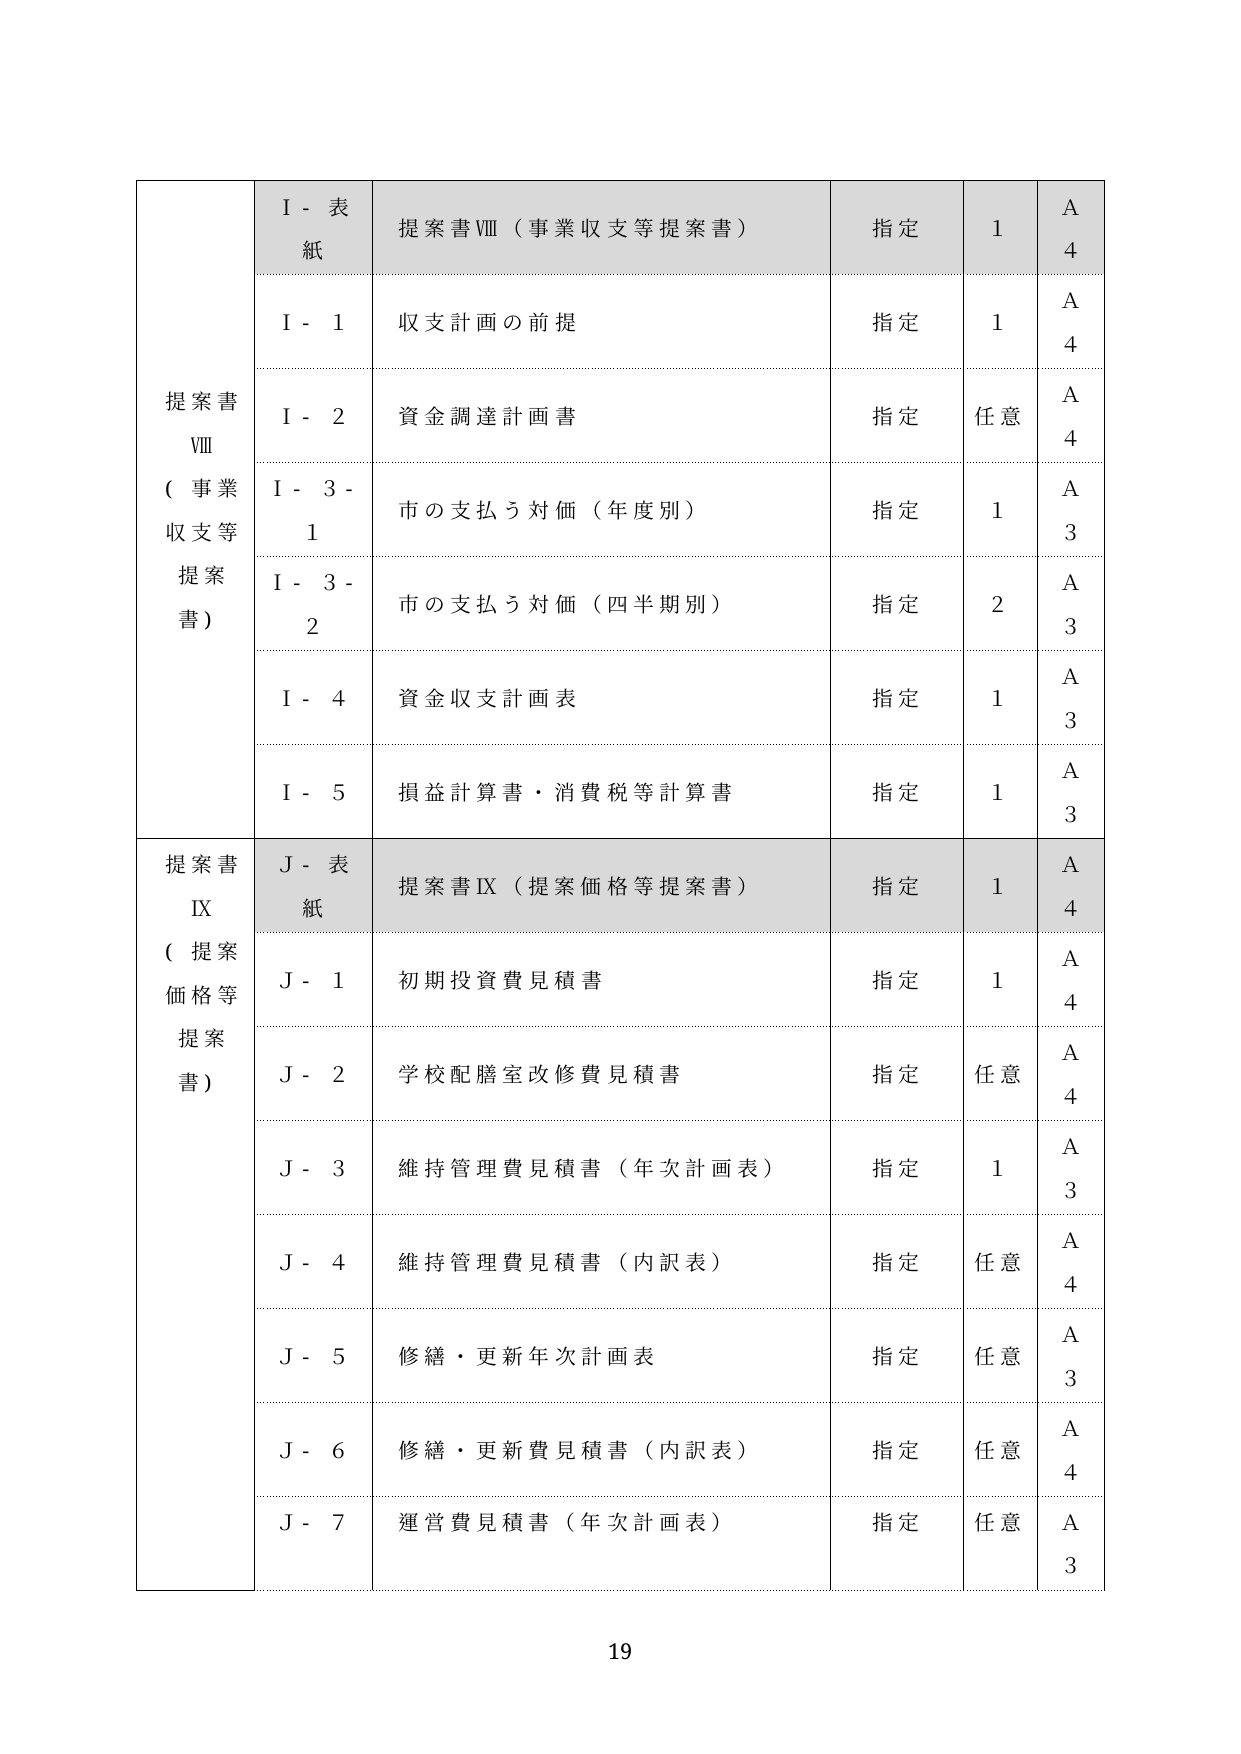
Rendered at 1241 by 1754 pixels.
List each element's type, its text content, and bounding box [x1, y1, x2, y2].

table_cell 資金調達計画書 [373, 368, 830, 462]
table_cell １ [964, 839, 1037, 932]
table_cell 指定 [831, 839, 963, 932]
table_header 提案書Ⅷ（事業収支等提案書） [373, 181, 830, 274]
table_cell Ｉ-２ [255, 368, 372, 462]
table_cell Ａ３ [1038, 462, 1104, 556]
table_cell １ [964, 1120, 1037, 1214]
table_header 提案書Ⅷ (事業収支等提案書) [137, 181, 254, 838]
table_cell Ａ４ [1038, 1402, 1104, 1496]
table_cell 任意 [964, 1496, 1037, 1590]
table_cell 指定 [831, 1496, 963, 1590]
table_cell 指定 [831, 650, 963, 744]
table_cell １ [964, 462, 1037, 556]
table_cell 指定 [831, 744, 963, 838]
table_cell Ｉ-３-１ [255, 462, 372, 556]
table_cell 提案書Ⅸ（提案価格等提案書） [373, 839, 830, 932]
table_cell 維持管理費見積書（年次計画表） [373, 1120, 830, 1214]
table_cell 指定 [831, 1026, 963, 1120]
table_cell 任意 [964, 1026, 1037, 1120]
table_cell Ａ３ [1038, 1120, 1104, 1214]
table_cell 指定 [831, 1214, 963, 1308]
table_cell 指定 [831, 1120, 963, 1214]
table_cell ２ [964, 556, 1037, 650]
table_cell １ [964, 744, 1037, 838]
table_cell 任意 [964, 368, 1037, 462]
table_cell Ｉ-１ [255, 274, 372, 368]
table_header Ａ４ [1038, 181, 1104, 274]
table_cell 初期投資費見積書 [373, 932, 830, 1026]
table_cell Ｉ-５ [255, 744, 372, 838]
table_header 指定 [831, 181, 963, 274]
table_cell Ｊ-２ [255, 1026, 372, 1120]
table_cell 任意 [964, 1308, 1037, 1402]
table_cell 指定 [831, 1308, 963, 1402]
table_cell 収支計画の前提 [373, 274, 830, 368]
table_cell Ａ４ [1038, 932, 1104, 1026]
table_cell Ａ４ [1038, 274, 1104, 368]
table_cell 指定 [831, 556, 963, 650]
table_cell Ａ４ [1038, 1026, 1104, 1120]
table_cell Ａ４ [1038, 1214, 1104, 1308]
table_cell Ｉ-４ [255, 650, 372, 744]
table_cell 運営費見積書（年次計画表） [373, 1496, 830, 1590]
table_header Ｉ-表紙 [255, 181, 372, 274]
table_cell 提案書Ⅸ (提案価格等提案書) [137, 839, 254, 1590]
table_cell Ａ３ [1038, 556, 1104, 650]
table_cell 学校配膳室改修費見積書 [373, 1026, 830, 1120]
table_cell Ｊ-表紙 [255, 839, 372, 932]
table_cell 指定 [831, 932, 963, 1026]
table_cell Ｊ-５ [255, 1308, 372, 1402]
table_cell Ｊ-６ [255, 1402, 372, 1496]
table_cell １ [964, 932, 1037, 1026]
table_cell Ｊ-４ [255, 1214, 372, 1308]
table_cell Ｉ-３-２ [255, 556, 372, 650]
table_cell Ａ３ [1038, 650, 1104, 744]
table_cell 修繕・更新年次計画表 [373, 1308, 830, 1402]
table_cell 指定 [831, 368, 963, 462]
table_cell 任意 [964, 1214, 1037, 1308]
table_cell 指定 [831, 462, 963, 556]
table_cell １ [964, 274, 1037, 368]
table_cell Ｊ-１ [255, 932, 372, 1026]
table_header １ [964, 181, 1037, 274]
table_cell 指定 [831, 1402, 963, 1496]
table_cell Ａ３ [1038, 1308, 1104, 1402]
table_cell 維持管理費見積書（内訳表） [373, 1214, 830, 1308]
table_cell １ [964, 650, 1037, 744]
table_cell Ａ３ [1038, 1496, 1104, 1590]
table_cell 任意 [964, 1402, 1037, 1496]
table_cell 損益計算書・消費税等計算書 [373, 744, 830, 838]
table_cell 市の支払う対価（年度別） [373, 462, 830, 556]
table_cell 指定 [831, 274, 963, 368]
table_cell Ａ４ [1038, 368, 1104, 462]
table_cell Ｊ-３ [255, 1120, 372, 1214]
table_cell 資金収支計画表 [373, 650, 830, 744]
table_cell 市の支払う対価（四半期別） [373, 556, 830, 650]
table_cell 修繕・更新費見積書（内訳表） [373, 1402, 830, 1496]
table_cell Ｊ-７ [255, 1496, 372, 1590]
table_cell Ａ４ [1038, 839, 1104, 932]
table_cell Ａ３ [1038, 744, 1104, 838]
